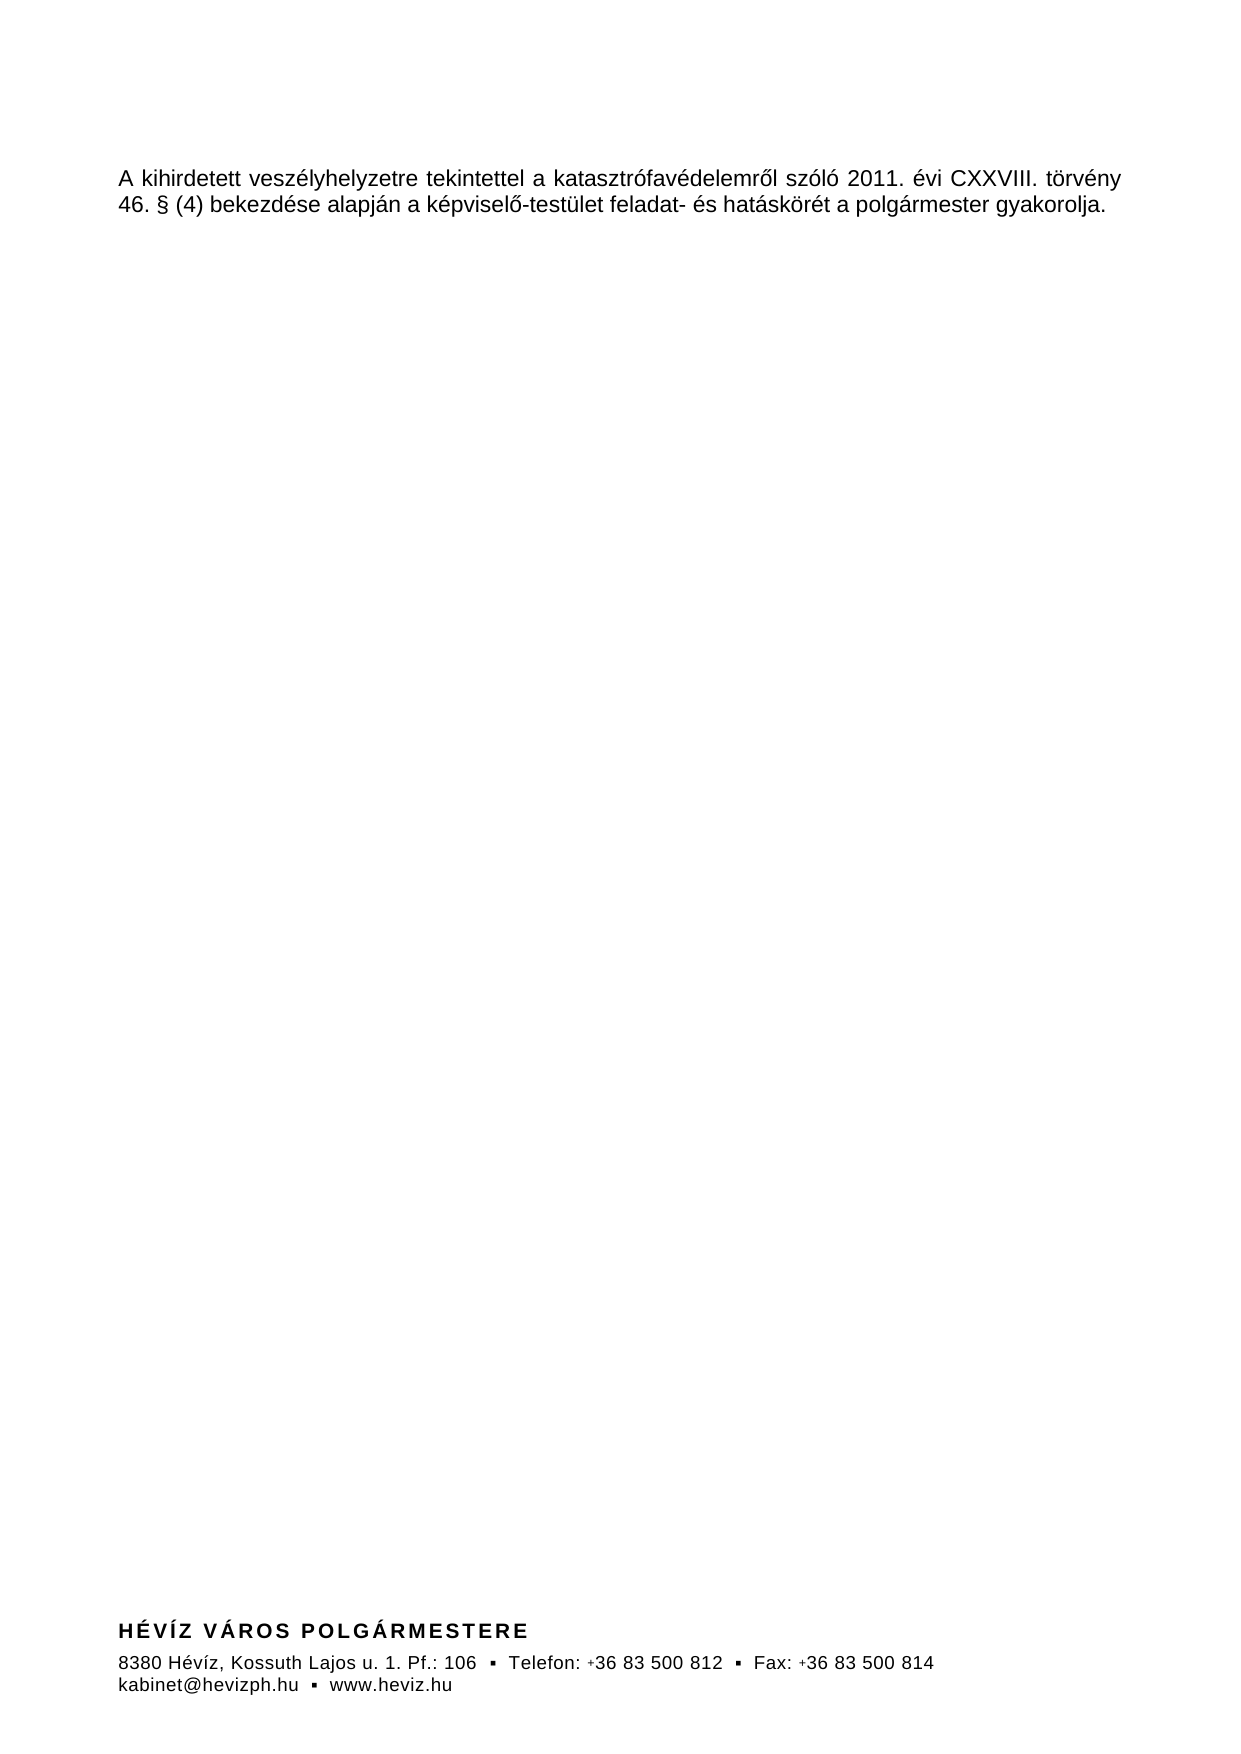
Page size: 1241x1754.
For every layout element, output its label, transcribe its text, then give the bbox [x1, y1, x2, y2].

text A kihirdetett veszélyhelyzetre tekintettel a katasztrófavédelemről szóló 2011. évi CXXVIII. törvény 46. § (4) bekezdése alapján a képviselő-testület feladat- és hatáskörét a polgármester gyakorolja. [118, 165, 1122, 217]
